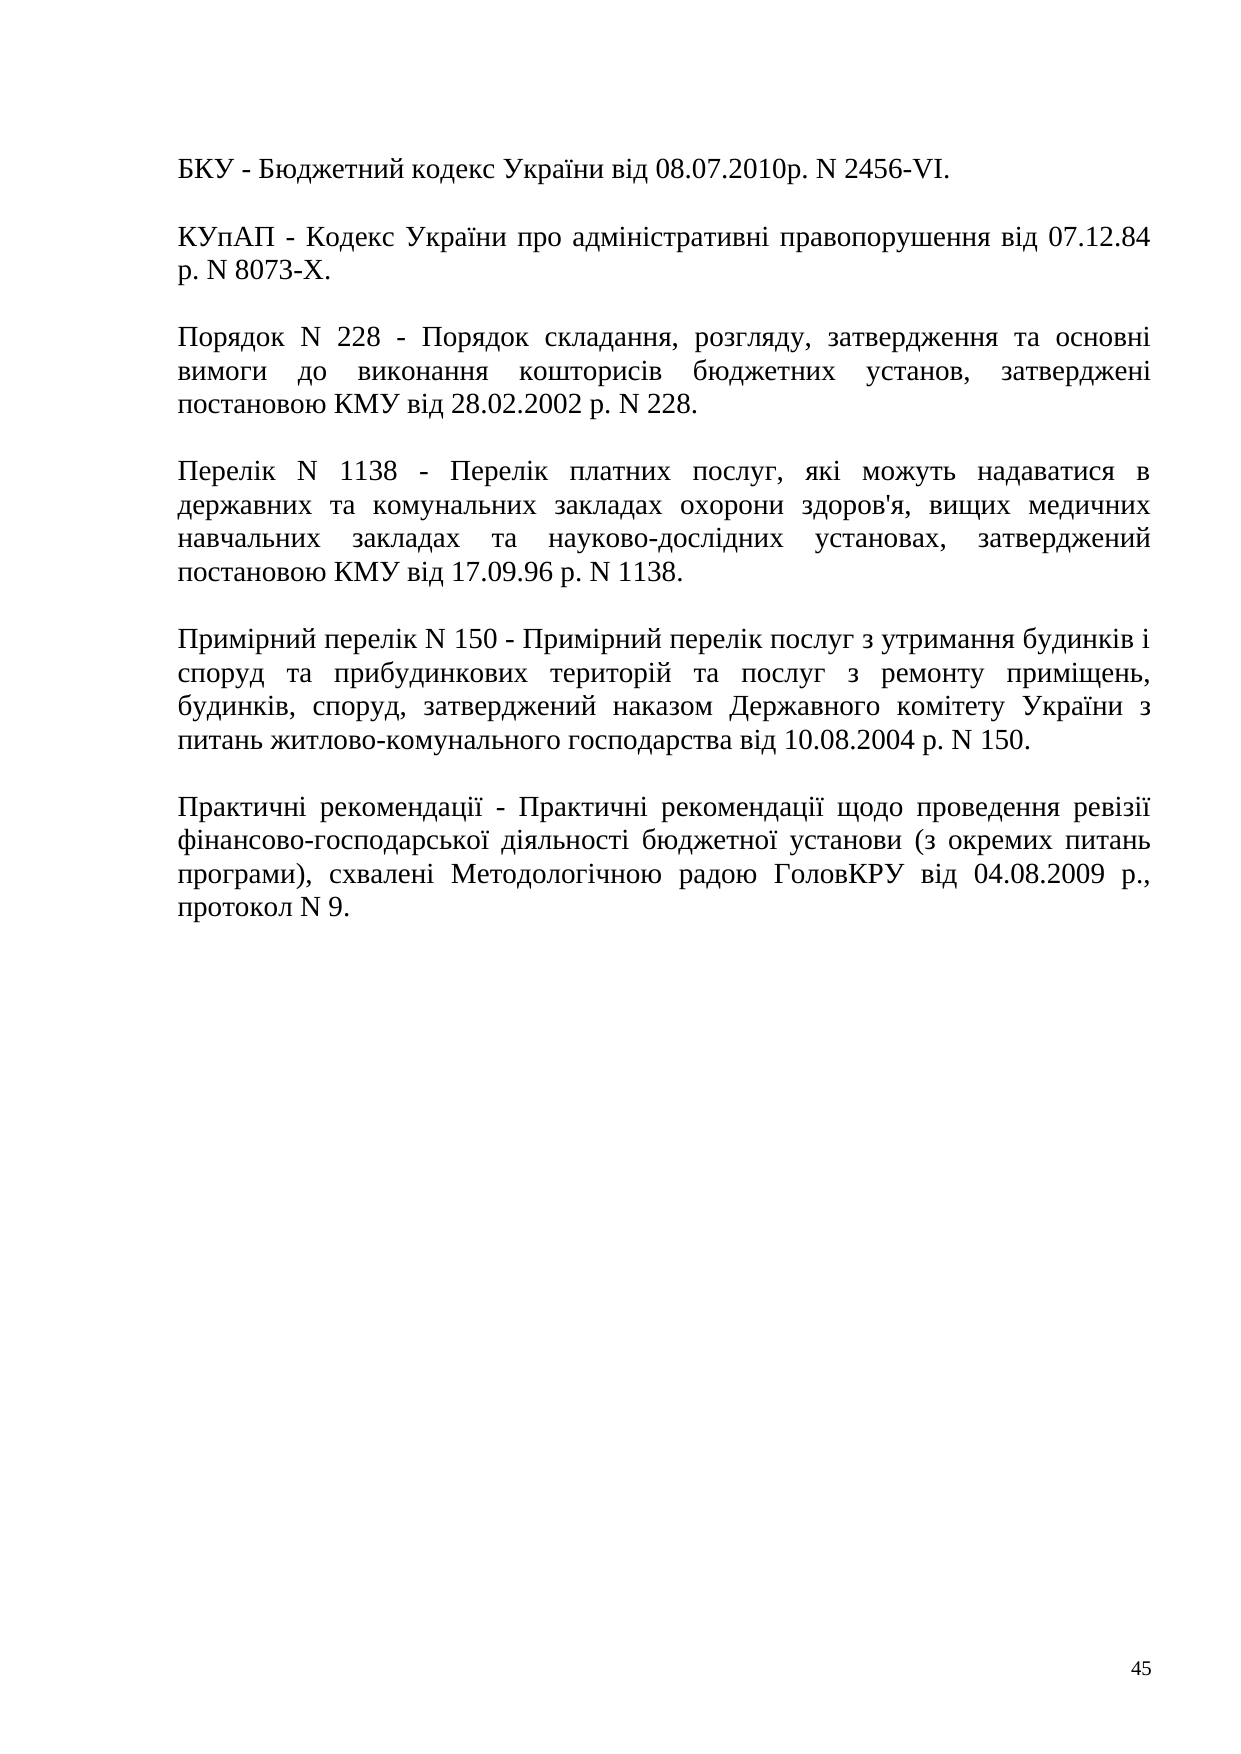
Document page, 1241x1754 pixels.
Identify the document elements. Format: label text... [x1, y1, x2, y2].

text Порядок N 228 - Порядок складання, розгляду, затвердження та основні вимоги до виконання кошторисів бюджетних установ, затверджені постановою КМУ від 28.02.2002 р. N 228. [177, 319, 1152, 420]
text Примірний перелік N 150 - Примірний перелік послуг з утримання будинків і споруд та прибудинкових територій та послуг з ремонту приміщень, будинків, споруд, затверджений наказом Державного комітету України з питань житлово-комунального господарства від 10.08.2004 р. N 150. [177, 621, 1152, 755]
text КУпАП - Кодекс України про адміністративні правопорушення від 07.12.84 р. N 8073-Х. [177, 219, 1152, 286]
text БКУ - Бюджетний кодекс України від 08.07.2010р. N 2456-VI. [177, 152, 1152, 185]
text Практичні рекомендації - Практичні рекомендації щодо проведення ревізії фінансово-господарської діяльності бюджетної установи (з окремих питань програми), схвалені Методологічною радою ГоловКРУ від 04.08.2009 p., протокол N 9. [177, 789, 1152, 923]
text Перелік N 1138 - Перелік платних послуг, які можуть надаватися в державних та комунальних закладах охорони здоров'я, вищих медичних навчальних закладах та науково-дослідних установах, затверджений постановою КМУ від 17.09.96 р. N 1138. [177, 453, 1152, 588]
